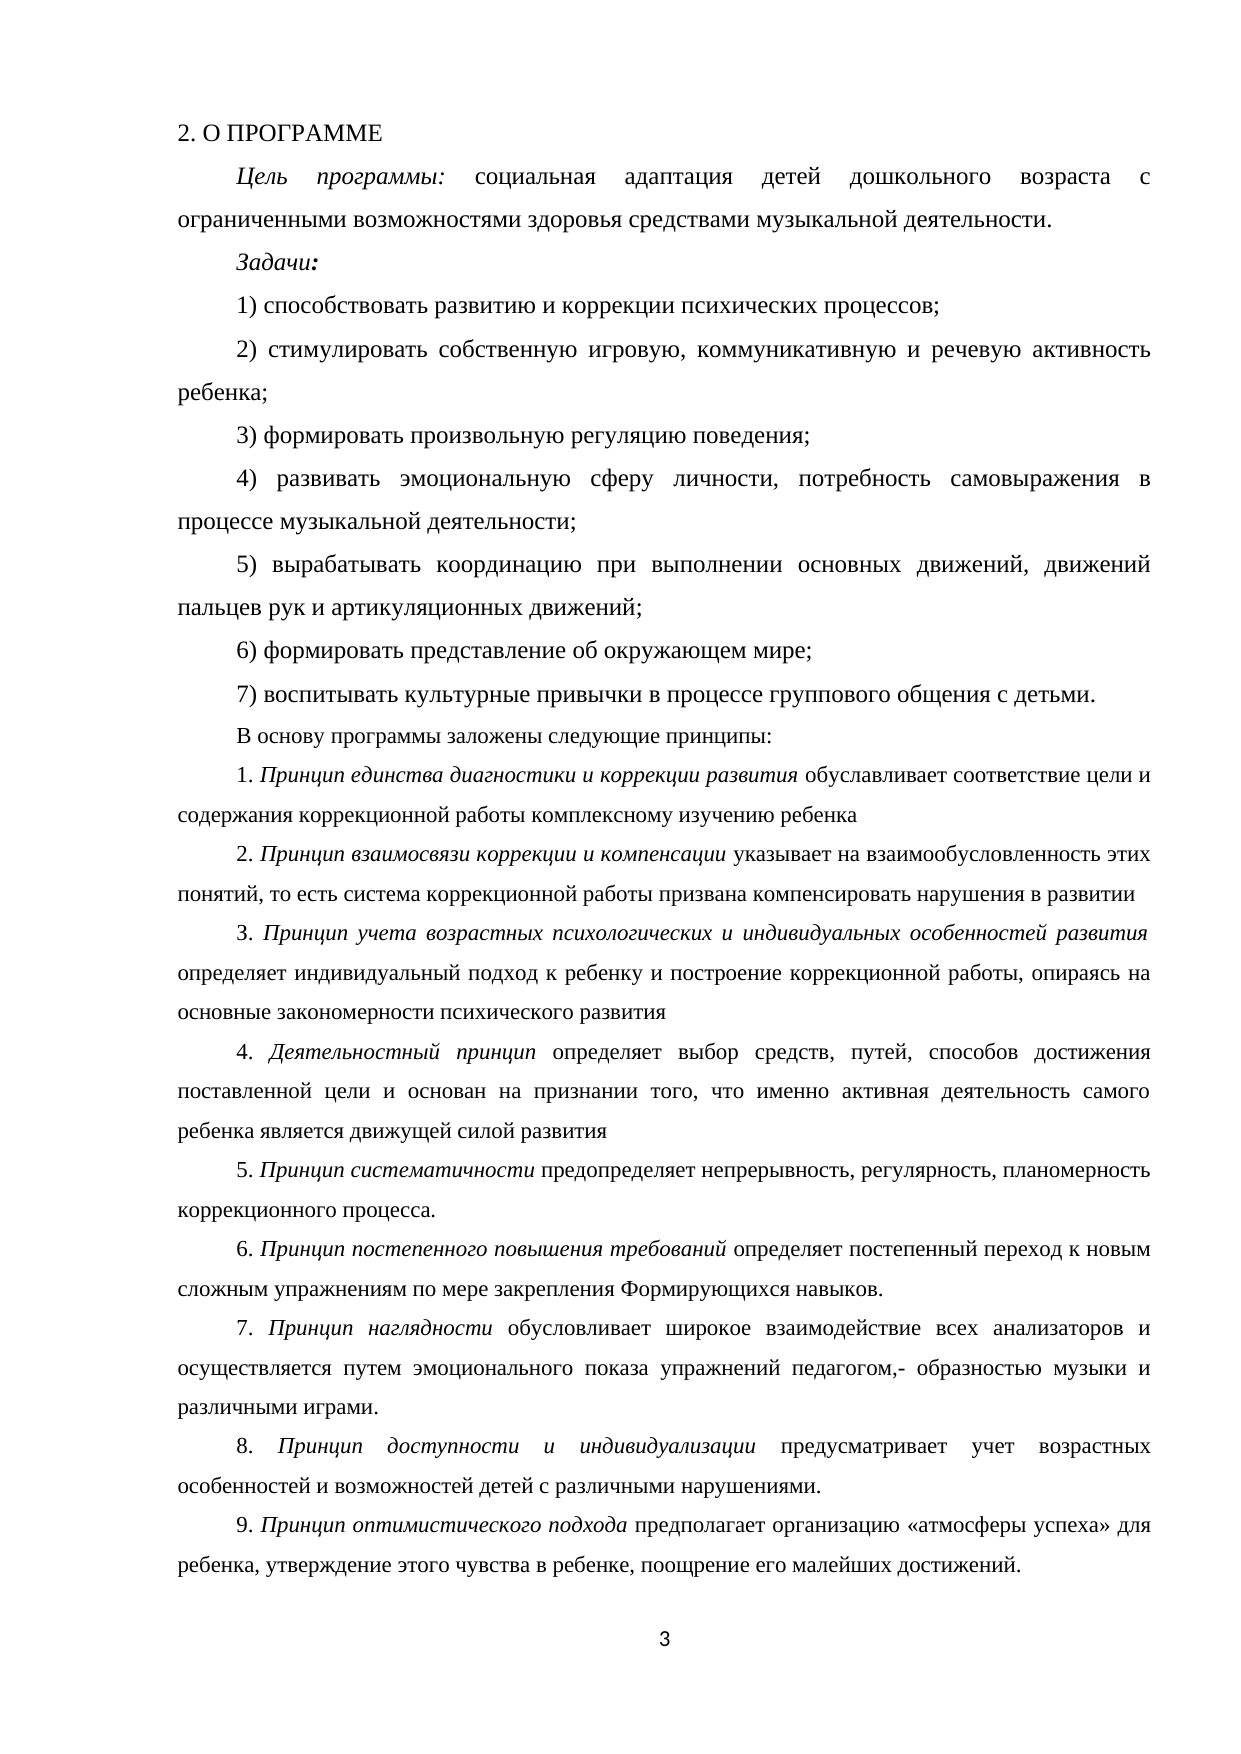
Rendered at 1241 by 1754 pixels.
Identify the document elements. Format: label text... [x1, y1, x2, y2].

text 1) способствовать развитию и коррекции психических процессов; [177, 291, 1152, 319]
text 6) формировать представление об окружающем мире; [177, 636, 1152, 664]
text 8. Принцип доступности и индивидуализации предусматривает учет возрастных особенностей и возможностей детей с различными нарушениями. [177, 1432, 1152, 1498]
text В основу программы заложены следующие принципы: [177, 722, 1152, 748]
text 9. Принцип оптимистического подхода предполагает организацию «атмосферы успеха» для ребенка, утверждение этого чувства в ребенке, поощрение его малейших достижений. [177, 1511, 1152, 1577]
text 1. Принцип единства диагностики и коррекции развития обуславливает соответствие цели и содержания коррекционной работы комплексному изучению ребенка [177, 761, 1152, 827]
text 7. Принцип наглядности обусловливает широкое взаимодействие всех анализаторов и осуществляется путем эмоционального показа упражнений педагогом,- образностью музыки и различными играми. [177, 1314, 1152, 1419]
text 7) воспитывать культурные привычки в процессе группового общения с детьми. [177, 679, 1152, 707]
text Задачи: [177, 247, 1152, 276]
text 6. Принцип постепенного повышения требований определяет постепенный переход к новым сложным упражнениям по мере закрепления Формирующихся навыков. [177, 1235, 1152, 1301]
text 2) стимулировать собственную игровую, коммуникативную и речевую активность ребенка; [177, 334, 1152, 406]
text Цель программы: социальная адаптация детей дошкольного возраста с ограниченными возможностями здоровья средствами музыкальной деятельности. [177, 161, 1152, 233]
text 5. Принцип систематичности предопределяет непрерывность, регулярность, планомерность коррекционного процесса. [177, 1156, 1152, 1222]
text З. Принцип учета возрастных психологических и индивидуальных особенностей развития определяет индивидуальный подход к ребенку и построение коррекционной работы, опираясь на основные закономерности психического развития [177, 919, 1152, 1024]
text 2. О ПРОГРАММЕ [177, 118, 1152, 147]
text 4. Деятельностный принцип определяет выбор средств, путей, способов достижения поставленной цели и основан на признании того, что именно активная деятельность самого ребенка является движущей силой развития [177, 1038, 1152, 1143]
text 4) развивать эмоциональную сферу личности, потребность самовыражения в процессе музыкальной деятельности; [177, 463, 1152, 535]
text 3) формировать произвольную регуляцию поведения; [177, 420, 1152, 449]
text 5) вырабатывать координацию при выполнении основных движений, движений пальцев рук и артикуляционных движений; [177, 549, 1152, 621]
text 2. Принцип взаимосвязи коррекции и компенсации указывает на взаимообусловленность этих понятий, то есть система коррекционной работы призвана компенсировать нарушения в развитии [177, 840, 1152, 906]
